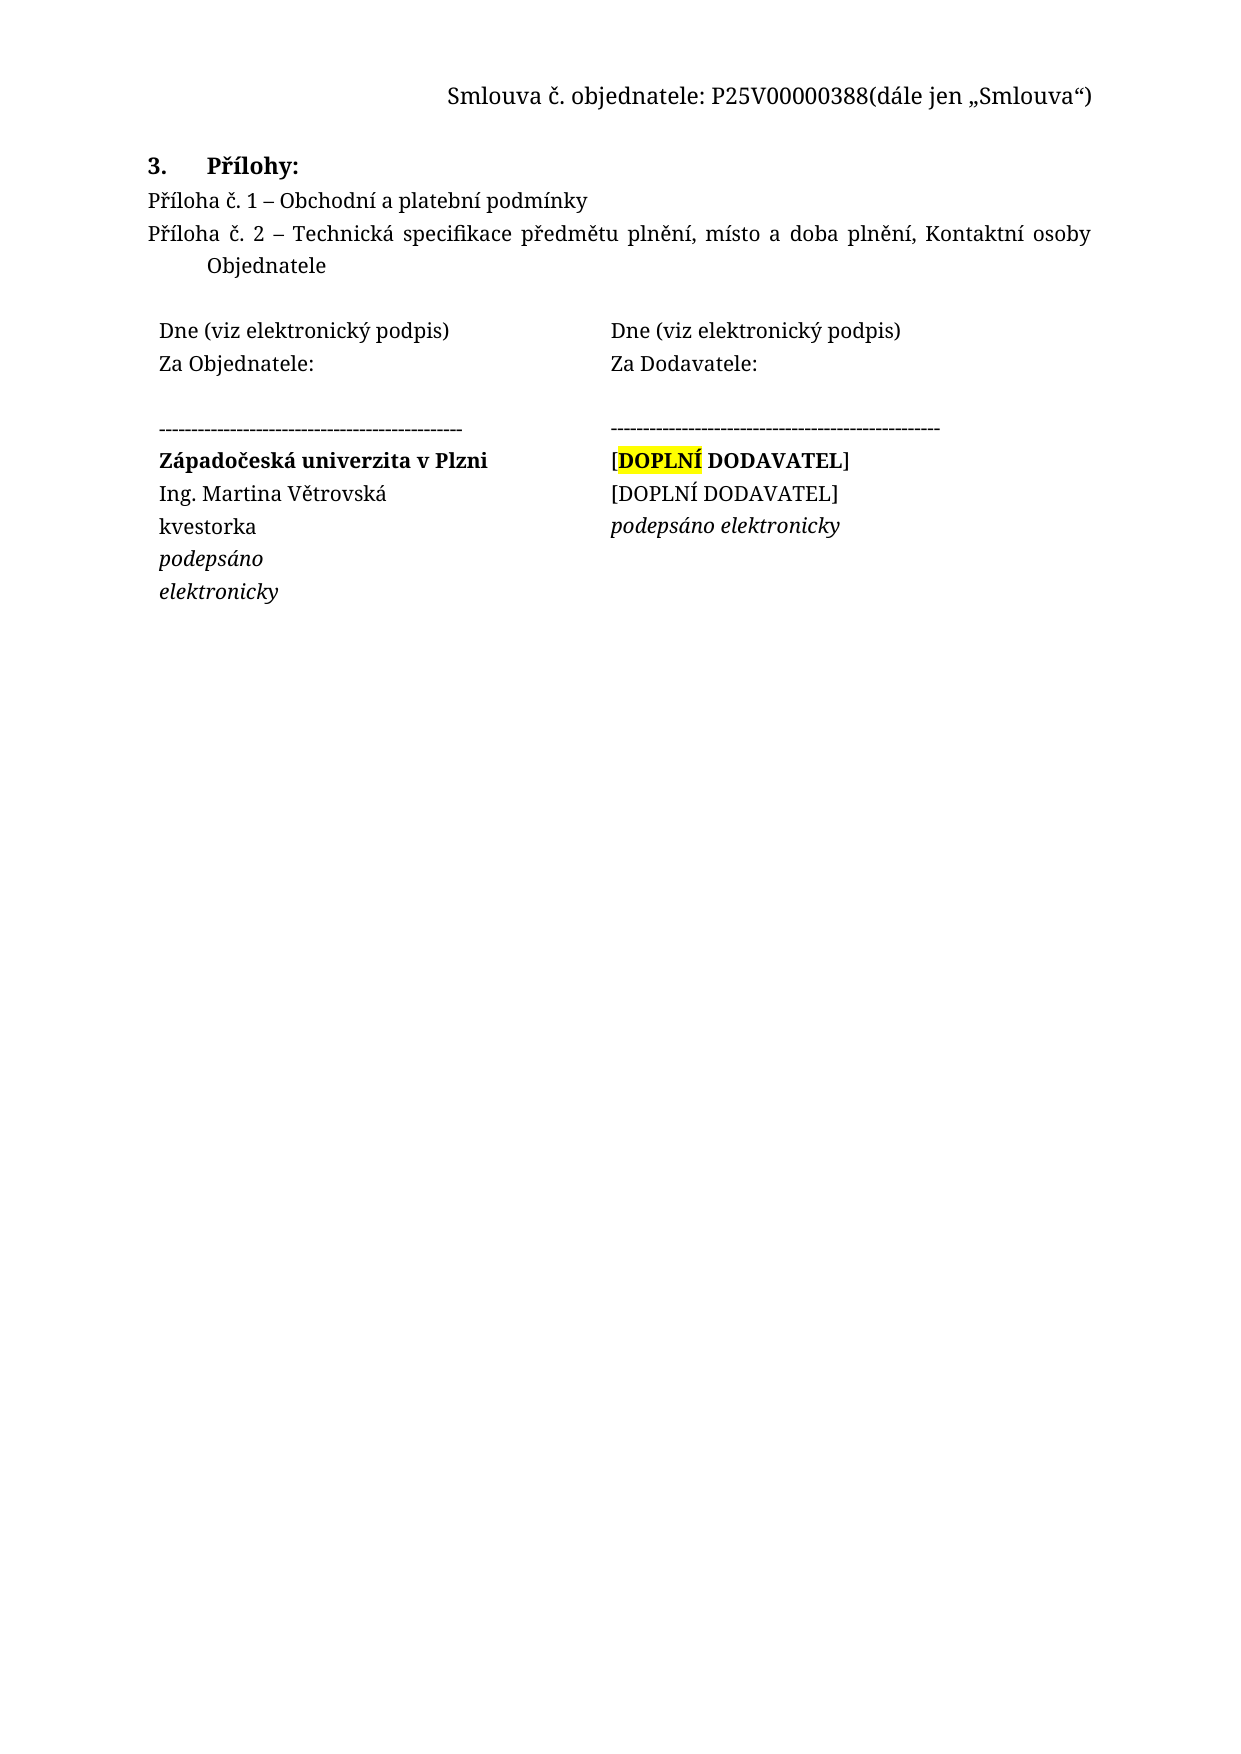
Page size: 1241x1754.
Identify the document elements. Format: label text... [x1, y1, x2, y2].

table_header Dne (viz elektronický podpis) Za Objednatele: ----------------------------------------------- Západočeská univerzita v Plzni Ing. Martina Větrovská kvestorka podepsáno elektronicky [148, 316, 599, 609]
text Příloha č. 1 – Obchodní a platební podmínky [148, 186, 1093, 214]
list Přílohy: [148, 150, 1093, 181]
table_header Dne (viz elektronický podpis) Za Dodavatele: --------------------------------------------------- [DOPLNÍ DODAVATEL] [DOPLNÍ DODAVATEL] podepsáno elektronicky [599, 316, 1051, 609]
text Příloha č. 2 – Technická specifikace předmětu plnění, místo a doba plnění, Kontaktní osoby Objednatele [148, 219, 1093, 280]
